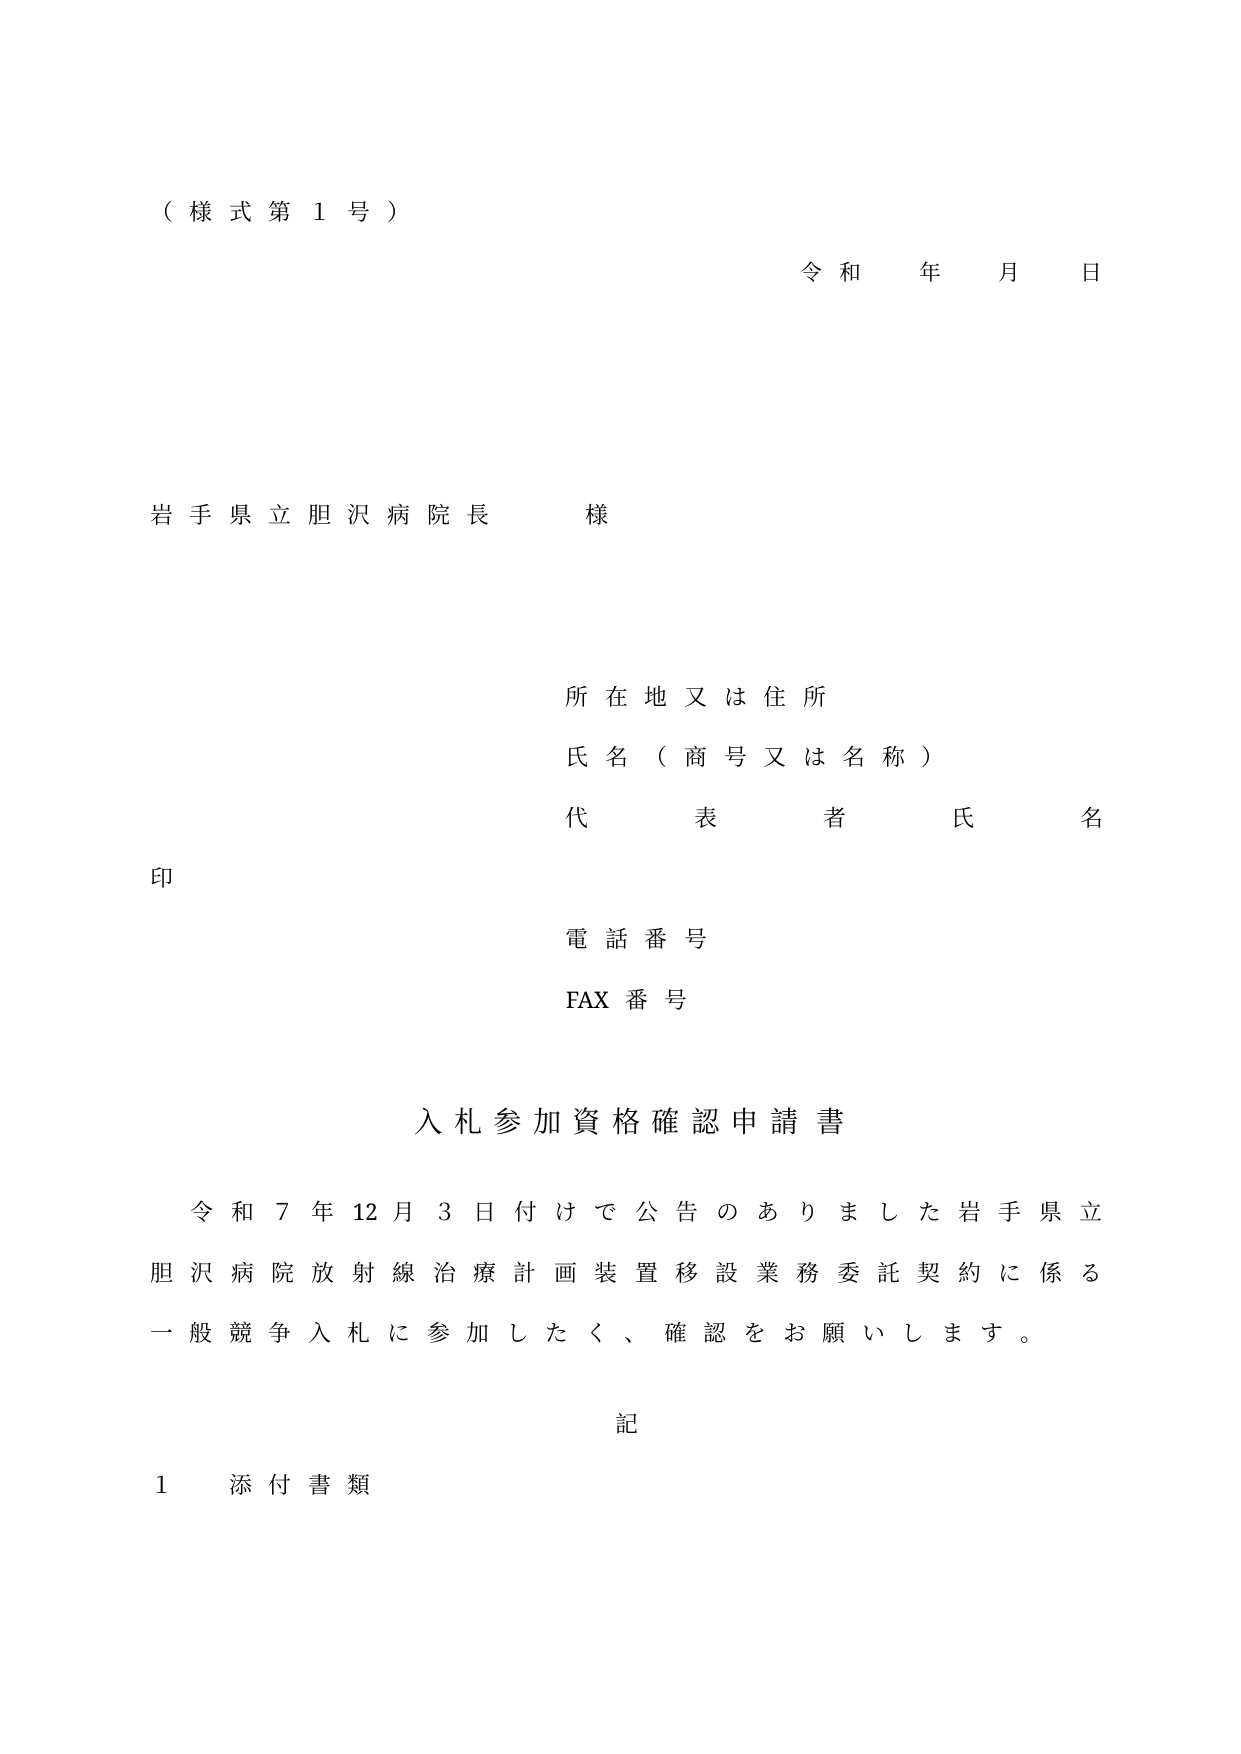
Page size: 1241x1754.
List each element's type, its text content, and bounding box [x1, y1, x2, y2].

text 令和７年12月３日付けで公告のありました岩手県立胆沢病院放射線治療計画装置移設業務委託契約に係る一般競争入札に参加したく、確認をお願いします。 [150, 1180, 1120, 1362]
text 電話番号 [150, 907, 1120, 968]
text 所在地又は住所 [150, 665, 1120, 725]
subtitle 入札参加資格確認申請書 [150, 1089, 1120, 1150]
text １ 添付書類 [150, 1453, 1120, 1513]
subtitle 記 [150, 1392, 1120, 1453]
text （様式第１号） [150, 180, 1120, 240]
text 岩手県立胆沢病院長 様 [150, 483, 1120, 543]
text 氏名（商号又は名称） [150, 725, 1120, 786]
text FAX番号 [150, 968, 1120, 1028]
text 代表者氏名 印 [150, 786, 1120, 907]
text 令和 年 月 日 [150, 240, 1120, 301]
